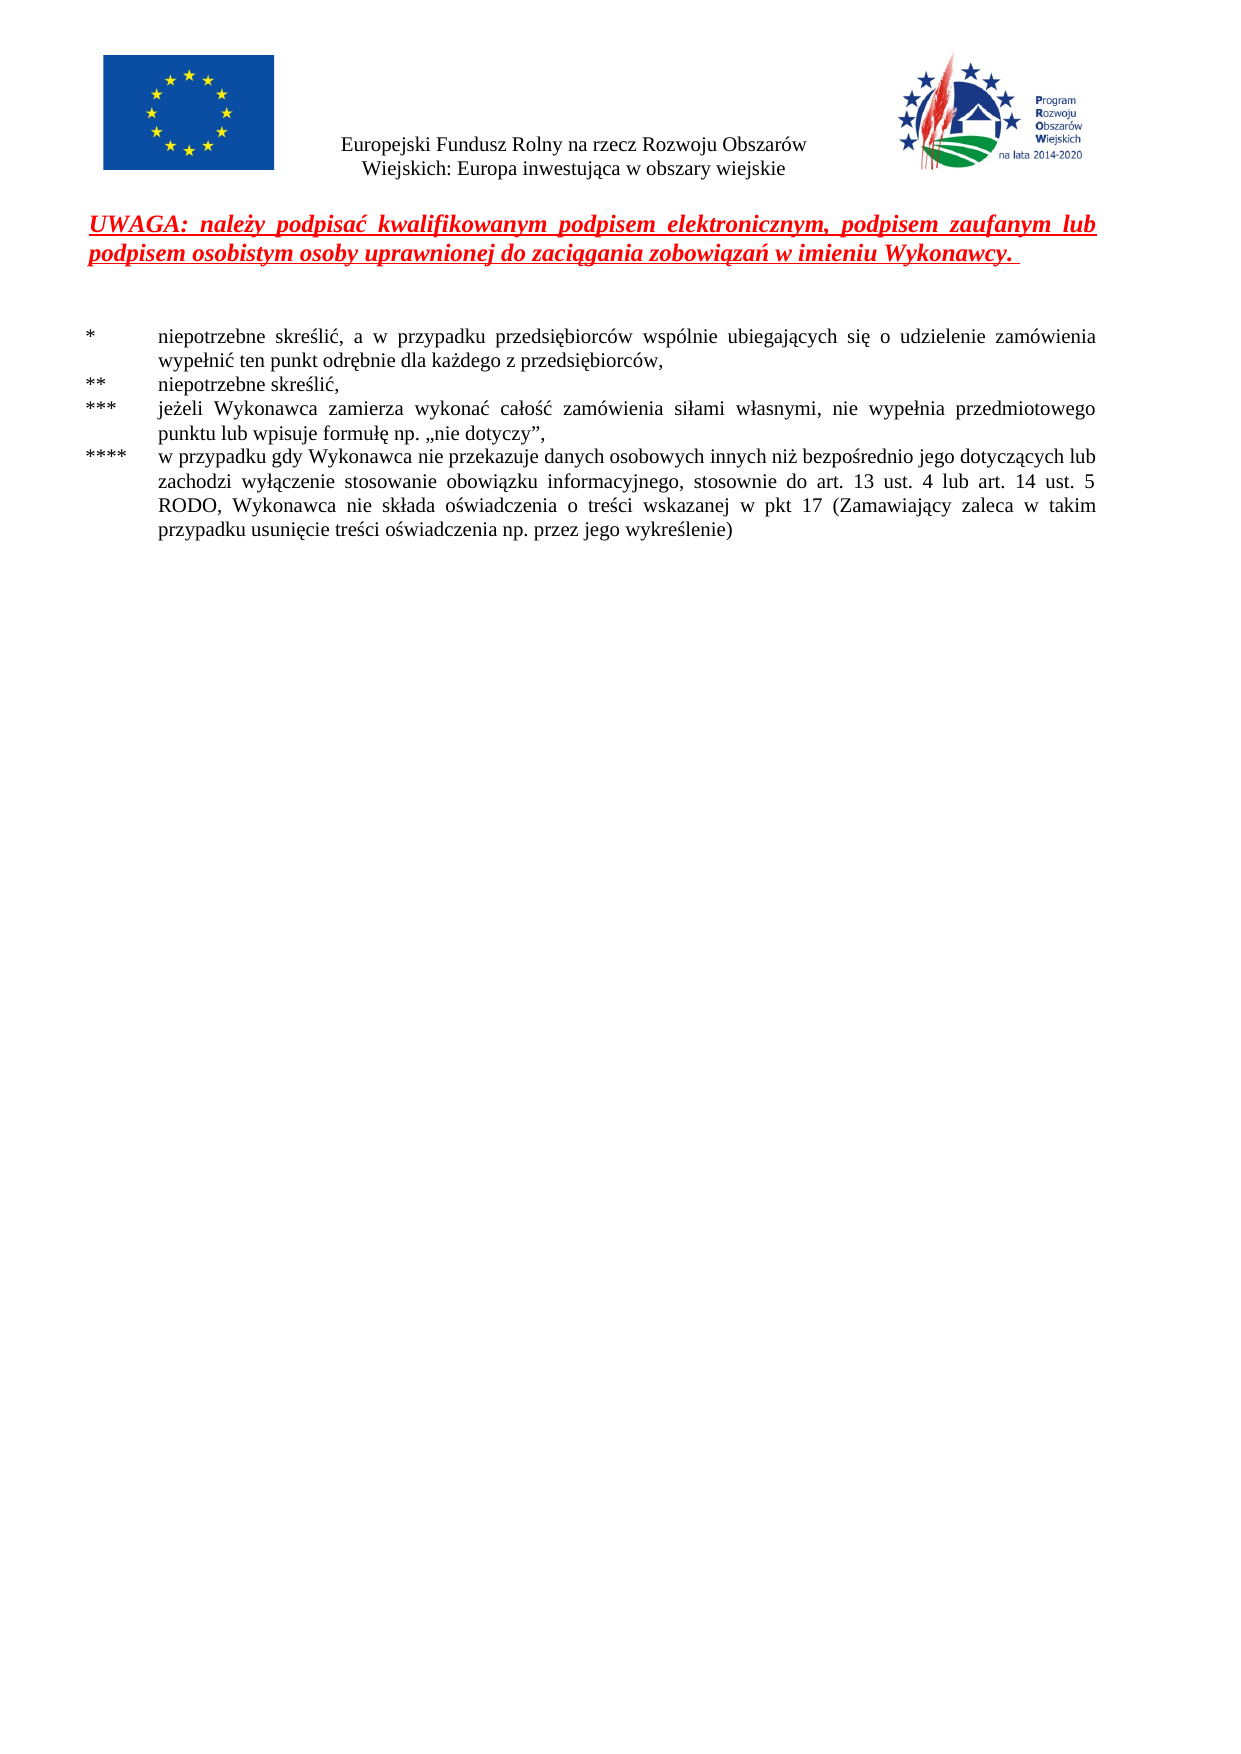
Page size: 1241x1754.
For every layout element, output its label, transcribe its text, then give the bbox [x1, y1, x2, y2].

table_cell jeżeli Wykonawca zamierza wykonać całość zamówienia siłami własnymi, nie wypełnia przedmiotowego punktu lub wpisuje formułę np. „nie dotyczy”, [148, 396, 1108, 444]
table_cell w przypadku gdy Wykonawca nie przekazuje danych osobowych innych niż bezpośrednio jego dotyczących lub zachodzi wyłączenie stosowanie obowiązku informacyjnego, stosownie do art. 13 ust. 4 lub art. 14 ust. 5 RODO, Wykonawca nie składa oświadczenia o treści wskazanej w pkt 17 (Zamawiający zaleca w takim przypadku usunięcie treści oświadczenia np. przez jego wykreślenie) [148, 445, 1108, 541]
table_header * [74, 324, 148, 372]
table_header niepotrzebne skreślić, a w przypadku przedsiębiorców wspólnie ubiegających się o udzielenie zamówienia wypełnić ten punkt odrębnie dla każdego z przedsiębiorców, [148, 324, 1108, 372]
picture [889, 44, 1097, 181]
picture [103, 55, 275, 170]
text UWAGA: należy podpisać kwalifikowanym podpisem elektronicznym, podpisem zaufanym lub podpisem osobistym osoby uprawnionej do zaciągania zobowiązań w imieniu Wykonawcy. [89, 236, 1097, 267]
table_cell niepotrzebne skreślić, [148, 372, 1108, 396]
table_cell **** [74, 445, 148, 541]
table_cell *** [74, 396, 148, 444]
table_cell ** [74, 372, 148, 396]
text UWAGA: należy podpisać kwalifikowanym podpisem elektronicznym, podpisem zaufanym lub podpisem osobistym osoby uprawnionej do zaciągania zobowiązań w imieniu Wykonawcy. [89, 209, 1097, 234]
